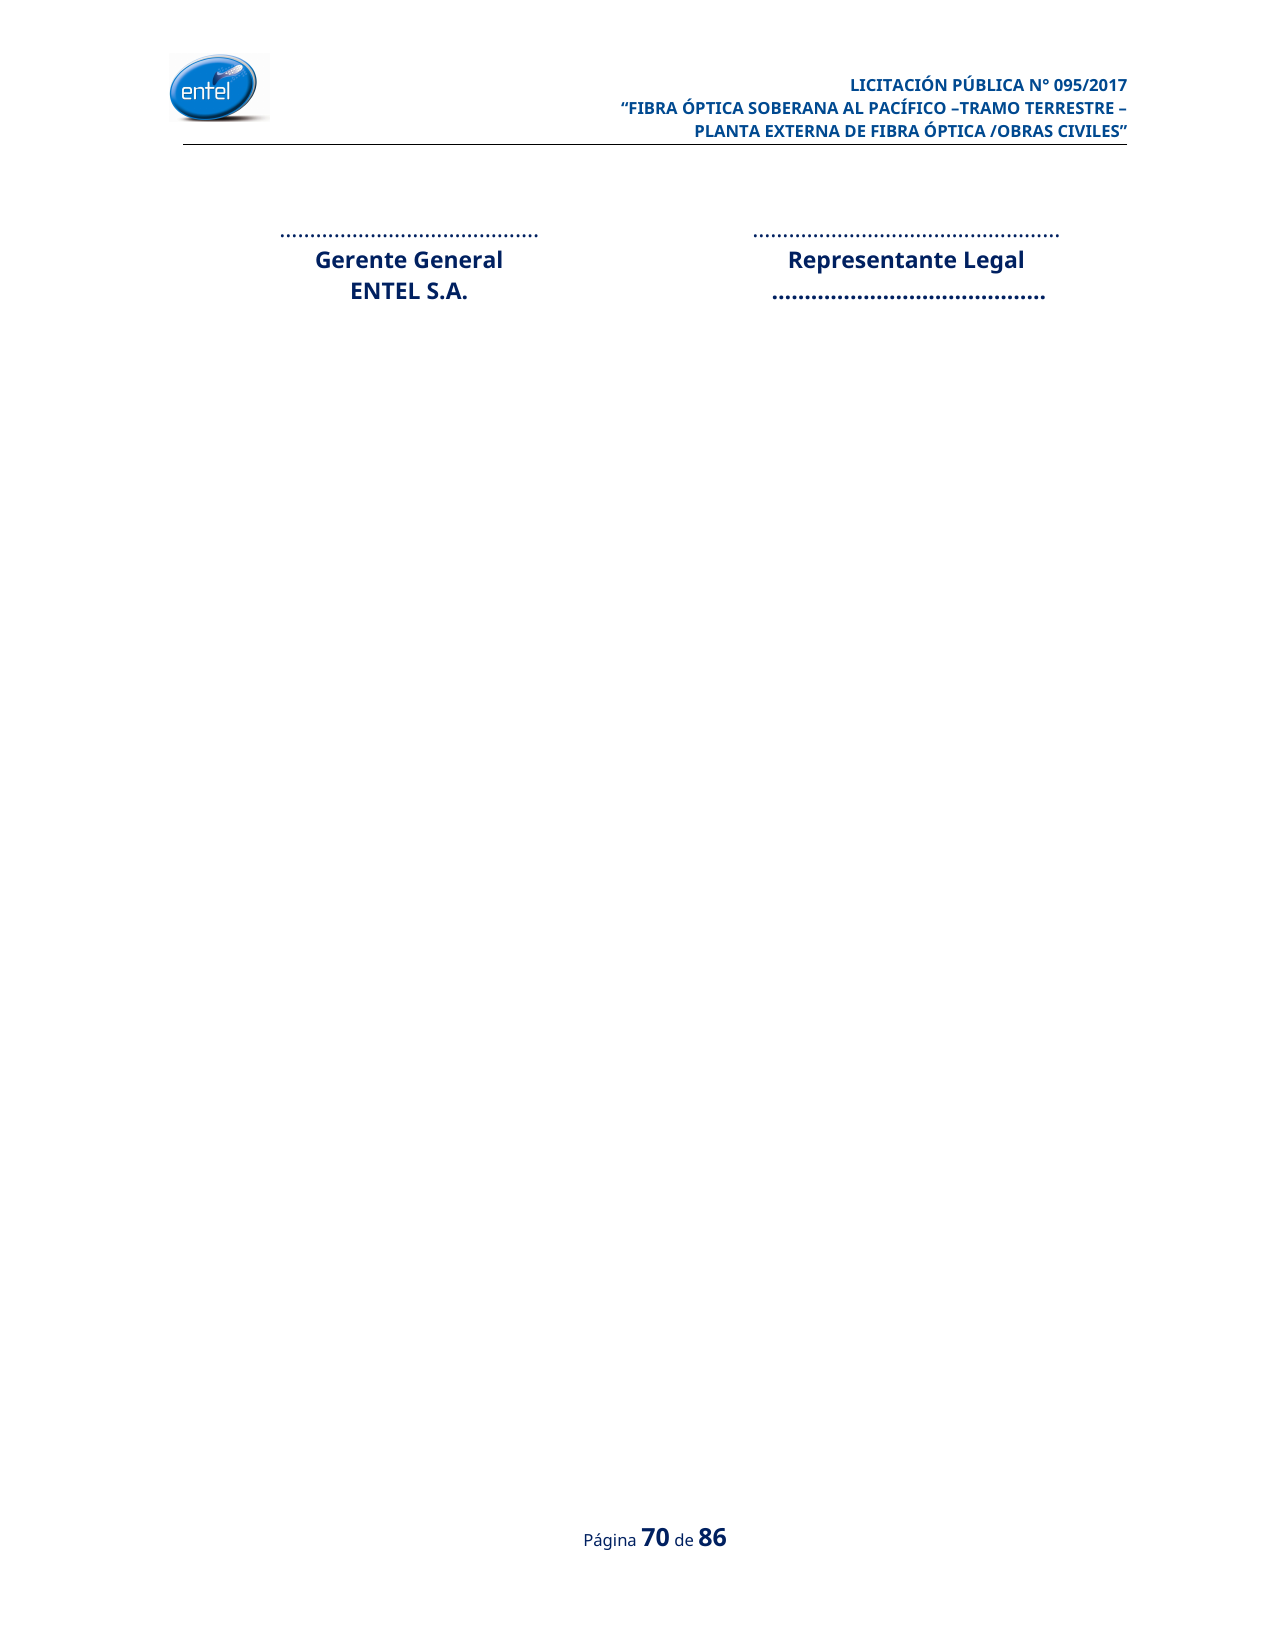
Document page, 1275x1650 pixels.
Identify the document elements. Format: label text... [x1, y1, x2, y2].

table_header …………………………………………… Representante Legal …………………………………... [655, 213, 1162, 306]
picture [169, 53, 270, 122]
table_header ……………………………………. Gerente General ENTEL S.A. [168, 213, 655, 306]
